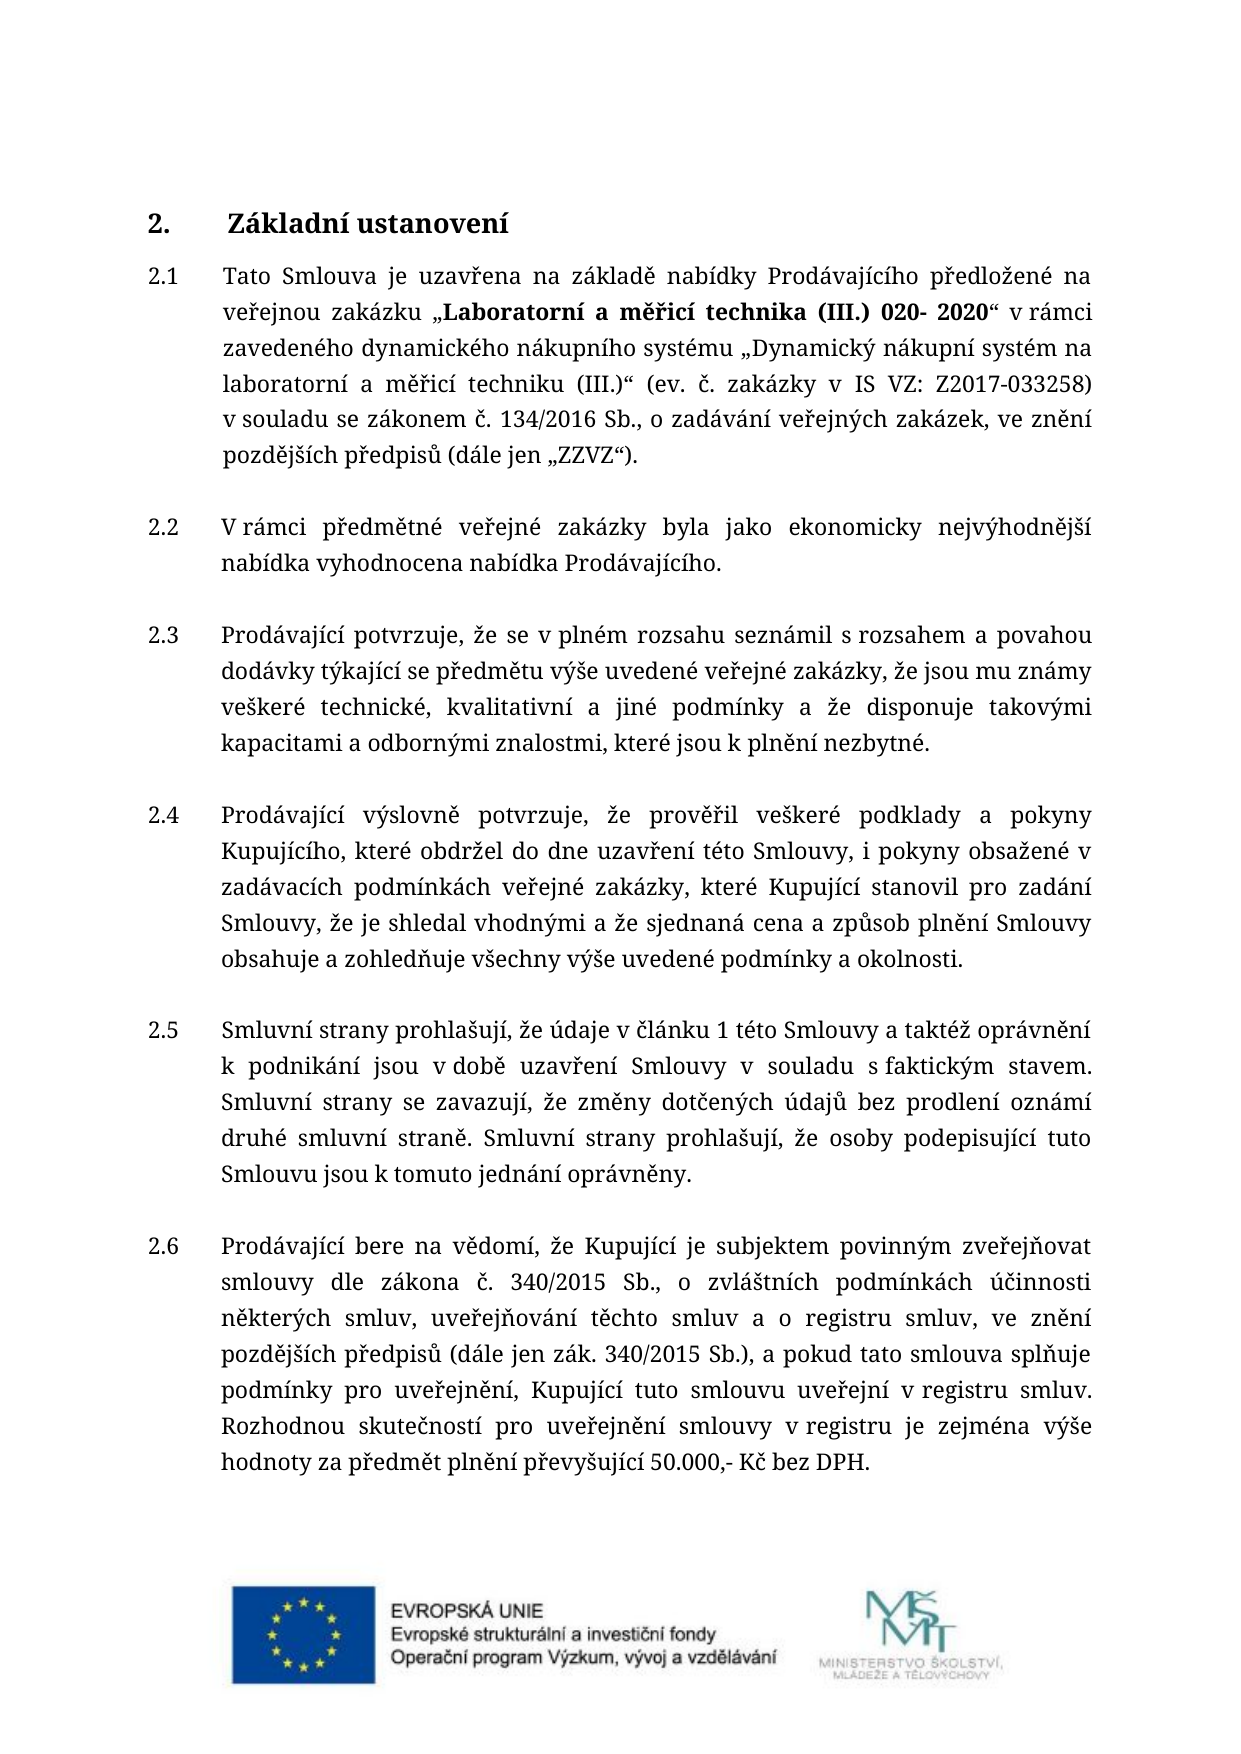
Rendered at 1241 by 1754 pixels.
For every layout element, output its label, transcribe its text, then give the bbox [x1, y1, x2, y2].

text 2.3 Prodávající potvrzuje, že se v plném rozsahu seznámil s rozsahem a povahou dodávky týkající se předmětu výše uvedené veřejné zakázky, že jsou mu známy veškeré technické, kvalitativní a jiné podmínky a že disponuje takovými kapacitami a odbornými znalostmi, které jsou k plnění nezbytné. [148, 619, 1093, 758]
text 2.6 Prodávající bere na vědomí, že Kupující je subjektem povinným zveřejňovat smlouvy dle zákona č. 340/2015 Sb., o zvláštních podmínkách účinnosti některých smluv, uveřejňování těchto smluv a o registru smluv, ve znění pozdějších předpisů (dále jen zák. 340/2015 Sb.), a pokud tato smlouva splňuje podmínky pro uveřejnění, Kupující tuto smlouvu uveřejní v registru smluv. Rozhodnou skutečností pro uveřejnění smlouvy v registru je zejména výše hodnoty za předmět plnění převyšující 50.000,- Kč bez DPH. [148, 1230, 1093, 1477]
text 2.4 Prodávající výslovně potvrzuje, že prověřil veškeré podklady a pokyny Kupujícího, které obdržel do dne uzavření této Smlouvy, i pokyny obsažené v zadávacích podmínkách veřejné zakázky, které Kupující stanovil pro zadání Smlouvy, že je shledal vhodnými a že sjednaná cena a způsob plnění Smlouvy obsahuje a zohledňuje všechny výše uvedené podmínky a okolnosti. [148, 799, 1093, 974]
picture [160, 1538, 1081, 1720]
text 2. Základní ustanovení [148, 205, 1093, 242]
text 2.2 V rámci předmětné veřejné zakázky byla jako ekonomicky nejvýhodnější nabídka vyhodnocena nabídka Prodávajícího. [148, 511, 1093, 578]
text 2.1 Tato Smlouva je uzavřena na základě nabídky Prodávajícího předložené na veřejnou zakázku „Laboratorní a měřicí technika (III.) 020- 2020“ v rámci zavedeného dynamického nákupního systému „Dynamický nákupní systém na laboratorní a měřicí techniku (III.)“ (ev. č. zakázky v IS VZ: Z2017-033258) v souladu se zákonem č. 134/2016 Sb., o zadávání veřejných zakázek, ve znění pozdějších předpisů (dále jen „ZZVZ“). [148, 260, 1093, 471]
text 2.5 Smluvní strany prohlašují, že údaje v článku 1 této Smlouvy a taktéž oprávnění k podnikání jsou v době uzavření Smlouvy v souladu s faktickým stavem. Smluvní strany se zavazují, že změny dotčených údajů bez prodlení oznámí druhé smluvní straně. Smluvní strany prohlašují, že osoby podepisující tuto Smlouvu jsou k tomuto jednání oprávněny. [148, 1014, 1093, 1189]
